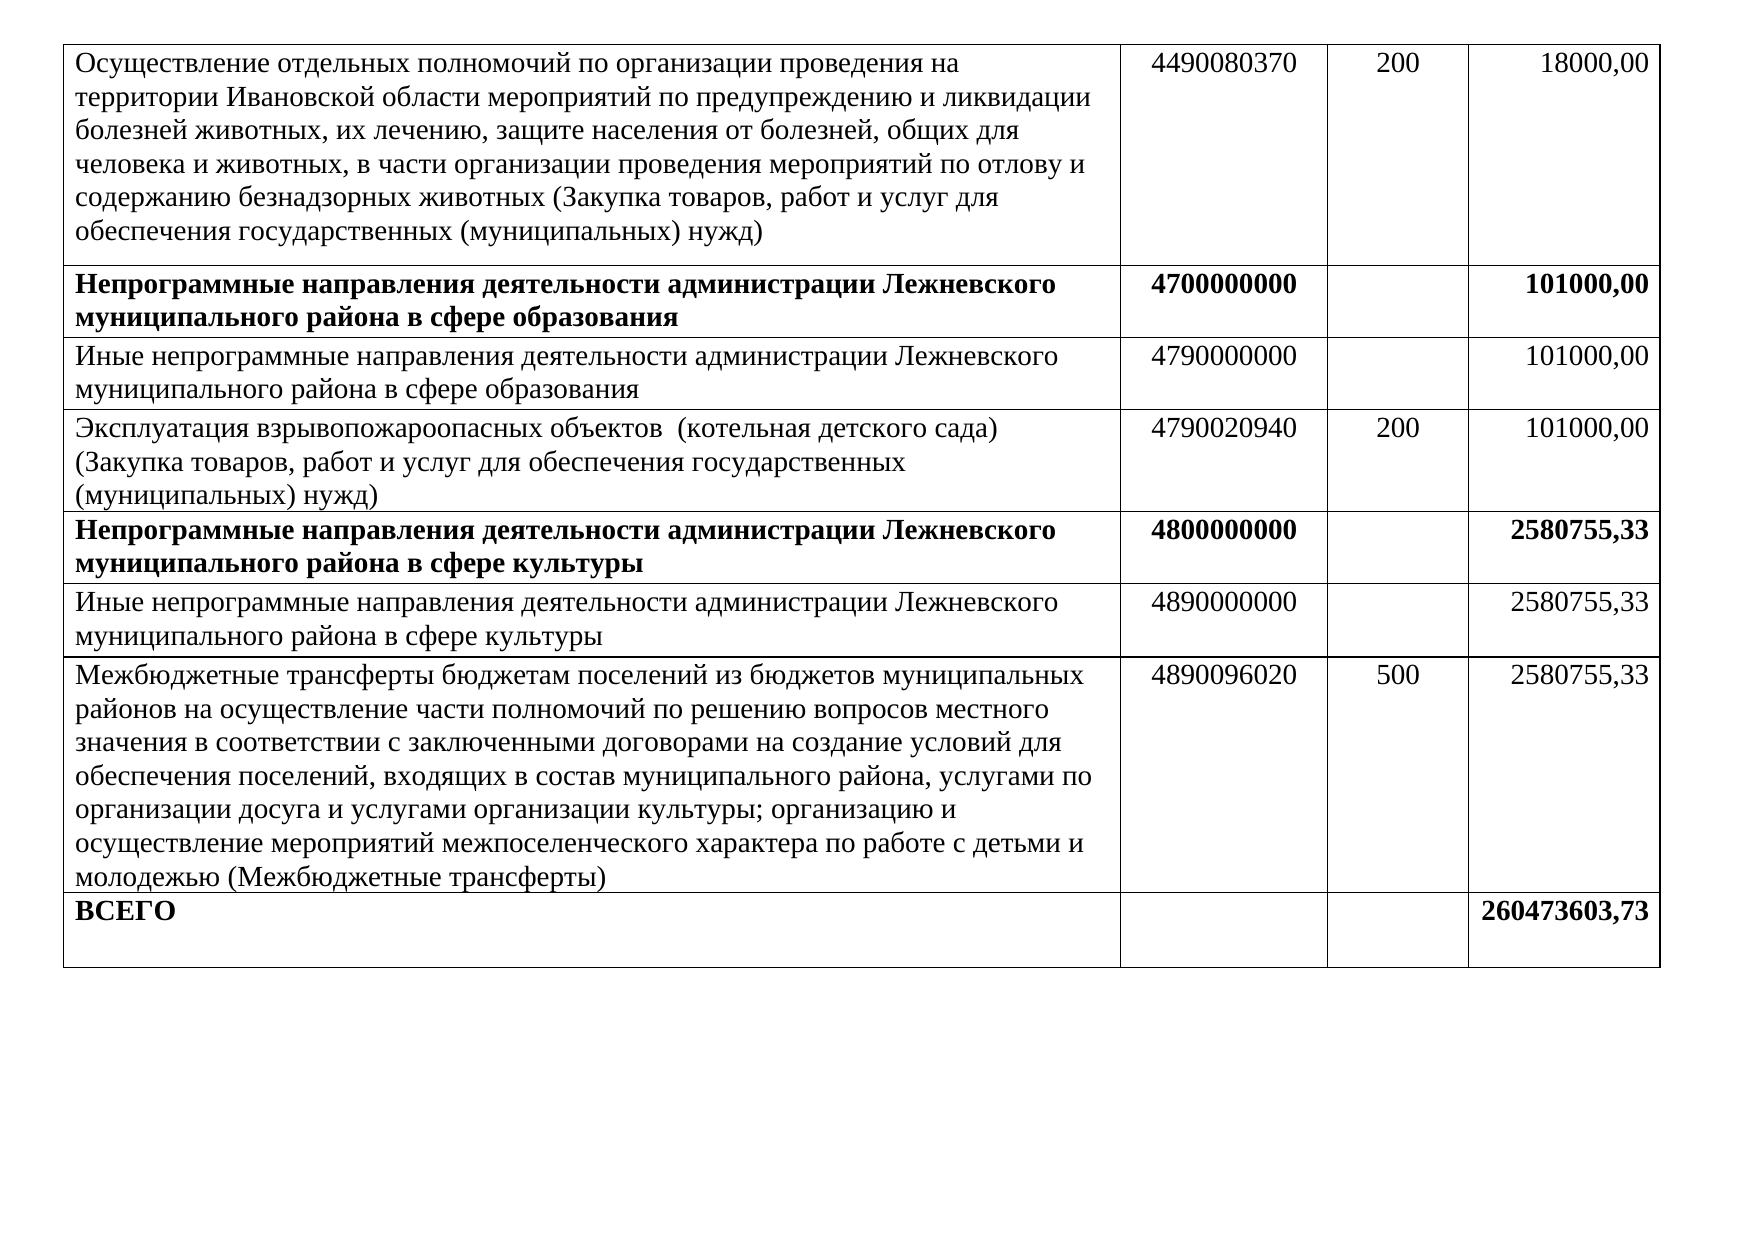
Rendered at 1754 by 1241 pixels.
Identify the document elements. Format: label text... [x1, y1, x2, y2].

table_cell 260473603,73 [1469, 893, 1659, 967]
table_cell 2580755,33 [1469, 584, 1659, 656]
table_cell [1121, 893, 1327, 967]
table_cell [1328, 338, 1468, 409]
table_cell Непрограммные направления деятельности администрации Лежневского муниципального района в сфере культуры [64, 512, 1120, 583]
table_cell 200 [1328, 410, 1468, 511]
table_cell Непрограммные направления деятельности администрации Лежневского муниципального района в сфере образования [64, 266, 1120, 337]
table_cell 200 [1328, 45, 1468, 265]
table_cell 101000,00 [1469, 410, 1659, 511]
table_cell Межбюджетные трансферты бюджетам поселений из бюджетов муниципальных районов на осуществление части полномочий по решению вопросов местного значения в соответствии с заключенными договорами на создание условий для обеспечения поселений, входящих в состав муниципального района, услугами по организации досуга и услугами организации культуры; организацию и осуществление мероприятий межпоселенческого характера по работе с детьми и молодежью (Межбюджетные трансферты) [64, 658, 1120, 892]
table_cell 4790000000 [1121, 338, 1327, 409]
table_cell 500 [1328, 658, 1468, 892]
table_cell Осуществление отдельных полномочий по организации проведения на территории Ивановской области мероприятий по предупреждению и ликвидации болезней животных, их лечению, защите населения от болезней, общих для человека и животных, в части организации проведения мероприятий по отлову и содержанию безнадзорных животных (Закупка товаров, работ и услуг для обеспечения государственных (муниципальных) нужд) [64, 45, 1120, 265]
table_cell 4790020940 [1121, 410, 1327, 511]
table_cell 101000,00 [1469, 266, 1659, 337]
table_cell 18000,00 [1469, 45, 1659, 265]
table_cell 101000,00 [1469, 338, 1659, 409]
table_cell Иные непрограммные направления деятельности администрации Лежневского муниципального района в сфере образования [64, 338, 1120, 409]
table_cell ВСЕГО [64, 893, 1120, 967]
table_cell 4490080370 [1121, 45, 1327, 265]
table_cell [1328, 584, 1468, 656]
table_cell 2580755,33 [1469, 658, 1659, 892]
table_cell Иные непрограммные направления деятельности администрации Лежневского муниципального района в сфере культуры [64, 584, 1120, 656]
table_cell [1328, 893, 1468, 967]
table_cell 4890000000 [1121, 584, 1327, 656]
table_cell 4700000000 [1121, 266, 1327, 337]
table_cell 4800000000 [1121, 512, 1327, 583]
table_cell 2580755,33 [1469, 512, 1659, 583]
table_cell Эксплуатация взрывопожароопасных объектов (котельная детского сада) (Закупка товаров, работ и услуг для обеспечения государственных (муниципальных) нужд) [64, 410, 1120, 511]
table_cell [1328, 512, 1468, 583]
table_cell [1328, 266, 1468, 337]
table_cell 4890096020 [1121, 658, 1327, 892]
